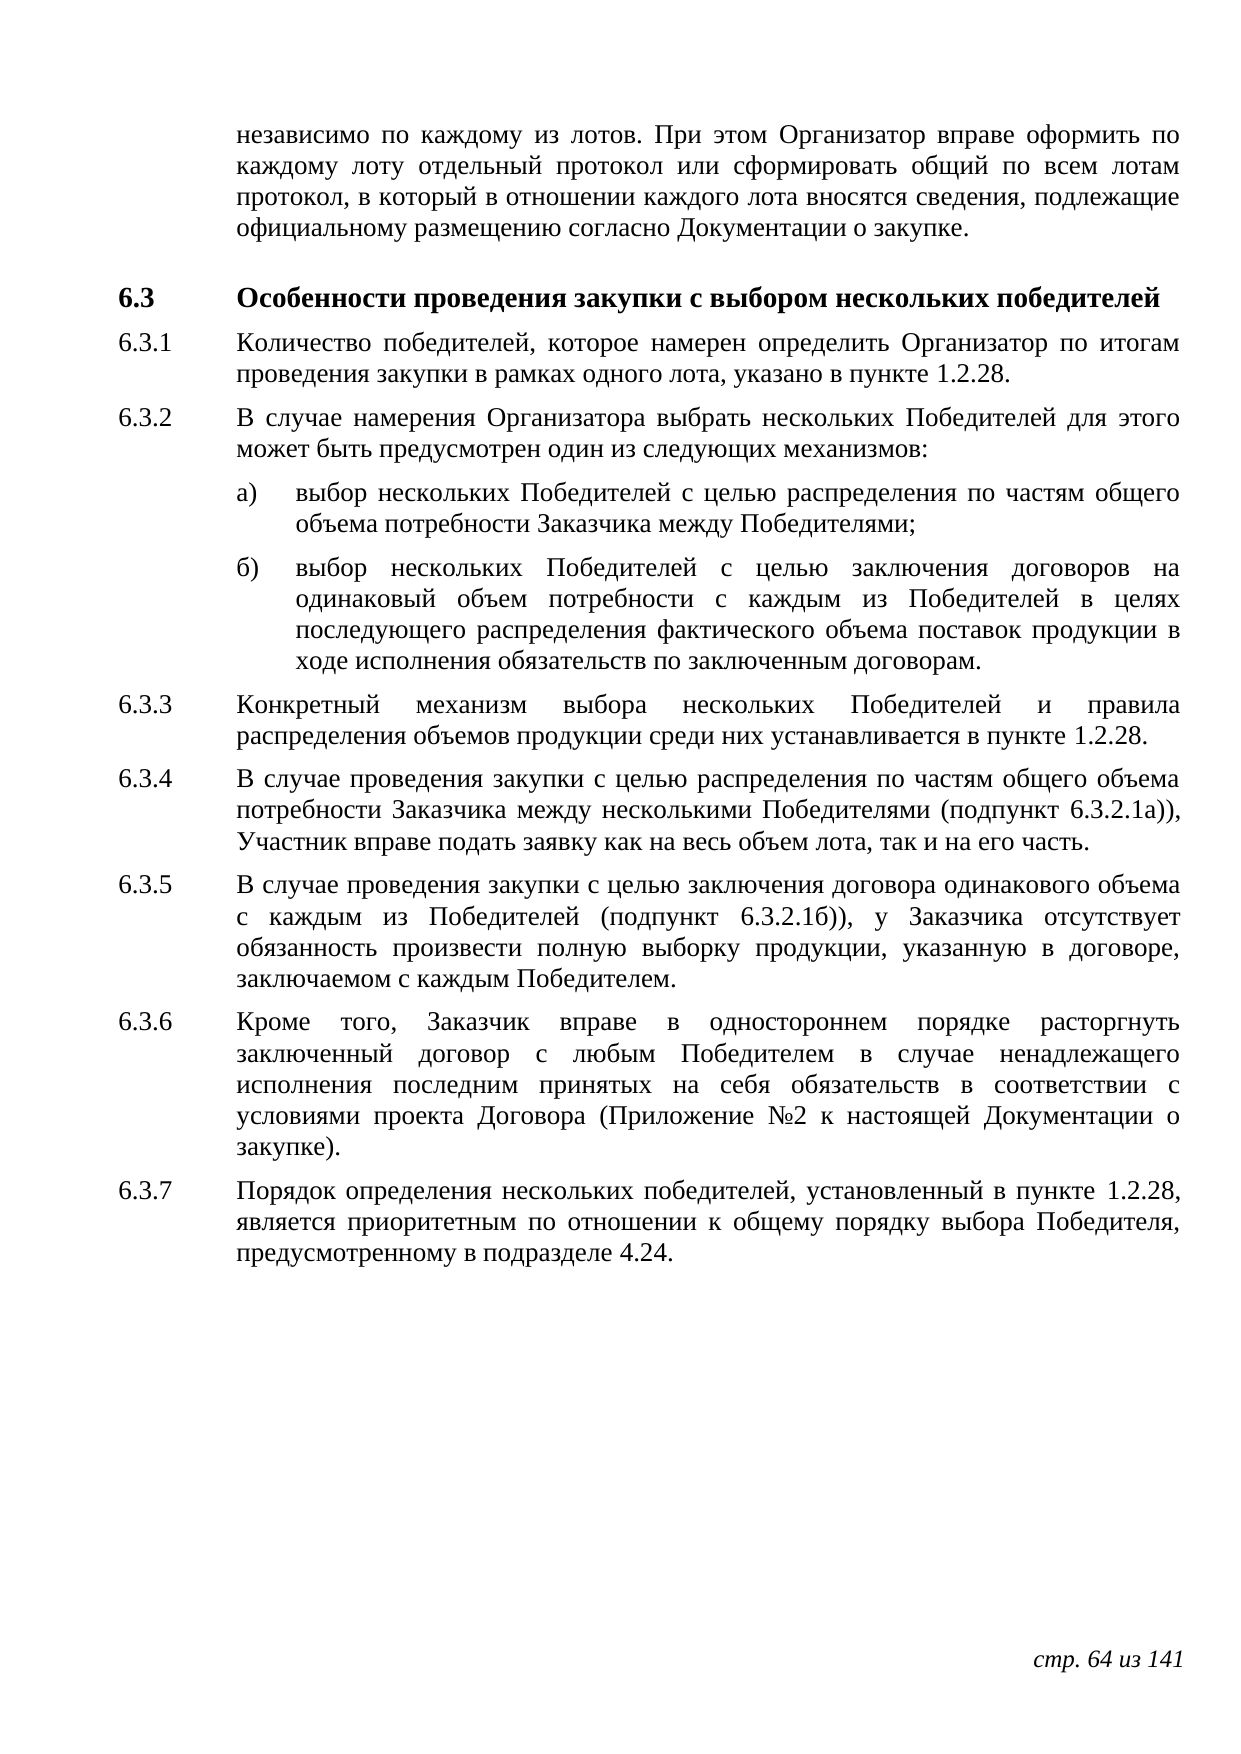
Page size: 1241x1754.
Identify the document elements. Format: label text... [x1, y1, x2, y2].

subtitle Особенности проведения закупки с выбором нескольких победителей [118, 280, 1181, 314]
text Порядок определения нескольких победителей, установленный в пункте 1.2.28, является приоритетным по отношении к общему порядку выбора Победителя, предусмотренному в подразделе 4.24. [118, 1174, 1181, 1267]
text Кроме того, Заказчик вправе в одностороннем порядке расторгнуть заключенный договор с любым Победителем в случае ненадлежащего исполнения последним принятых на себя обязательств в соответствии с условиями проекта Договора (Приложение №2 к настоящей Документации о закупке). [118, 1006, 1181, 1161]
text выбор нескольких Победителей с целью распределения по частям общего объема потребности Заказчика между Победителями; [236, 476, 1181, 538]
text Конкретный механизм выбора нескольких Победителей и правила распределения объемов продукции среди них устанавливается в пункте 1.2.28. [118, 688, 1181, 750]
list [118, 118, 1181, 243]
text выбор нескольких Победителей с целью заключения договоров на одинаковый объем потребности с каждым из Победителей в целях последующего распределения фактического объема поставок продукции в ходе исполнения обязательств по заключенным договорам. [236, 551, 1181, 675]
text В случае проведения закупки с целью заключения договора одинакового объема с каждым из Победителей (подпункт 6.3.2б)), у Заказчика отсутствует обязанность произвести полную выборку продукции, указанную в договоре, заключаемом с каждым Победителем. [118, 868, 1181, 993]
text В случае намерения Организатора выбрать нескольких Победителей для этого может быть предусмотрен один из следующих механизмов: [118, 401, 1181, 463]
text Количество победителей, которое намерен определить Организатор по итогам проведения закупки в рамках одного лота, указано в пункте 1.2.28. [118, 326, 1181, 388]
text В случае проведения закупки с целью распределения по частям общего объема потребности Заказчика между несколькими Победителями (подпункт 6.3.2а)), Участник вправе подать заявку как на весь объем лота, так и на его часть. [118, 762, 1181, 856]
